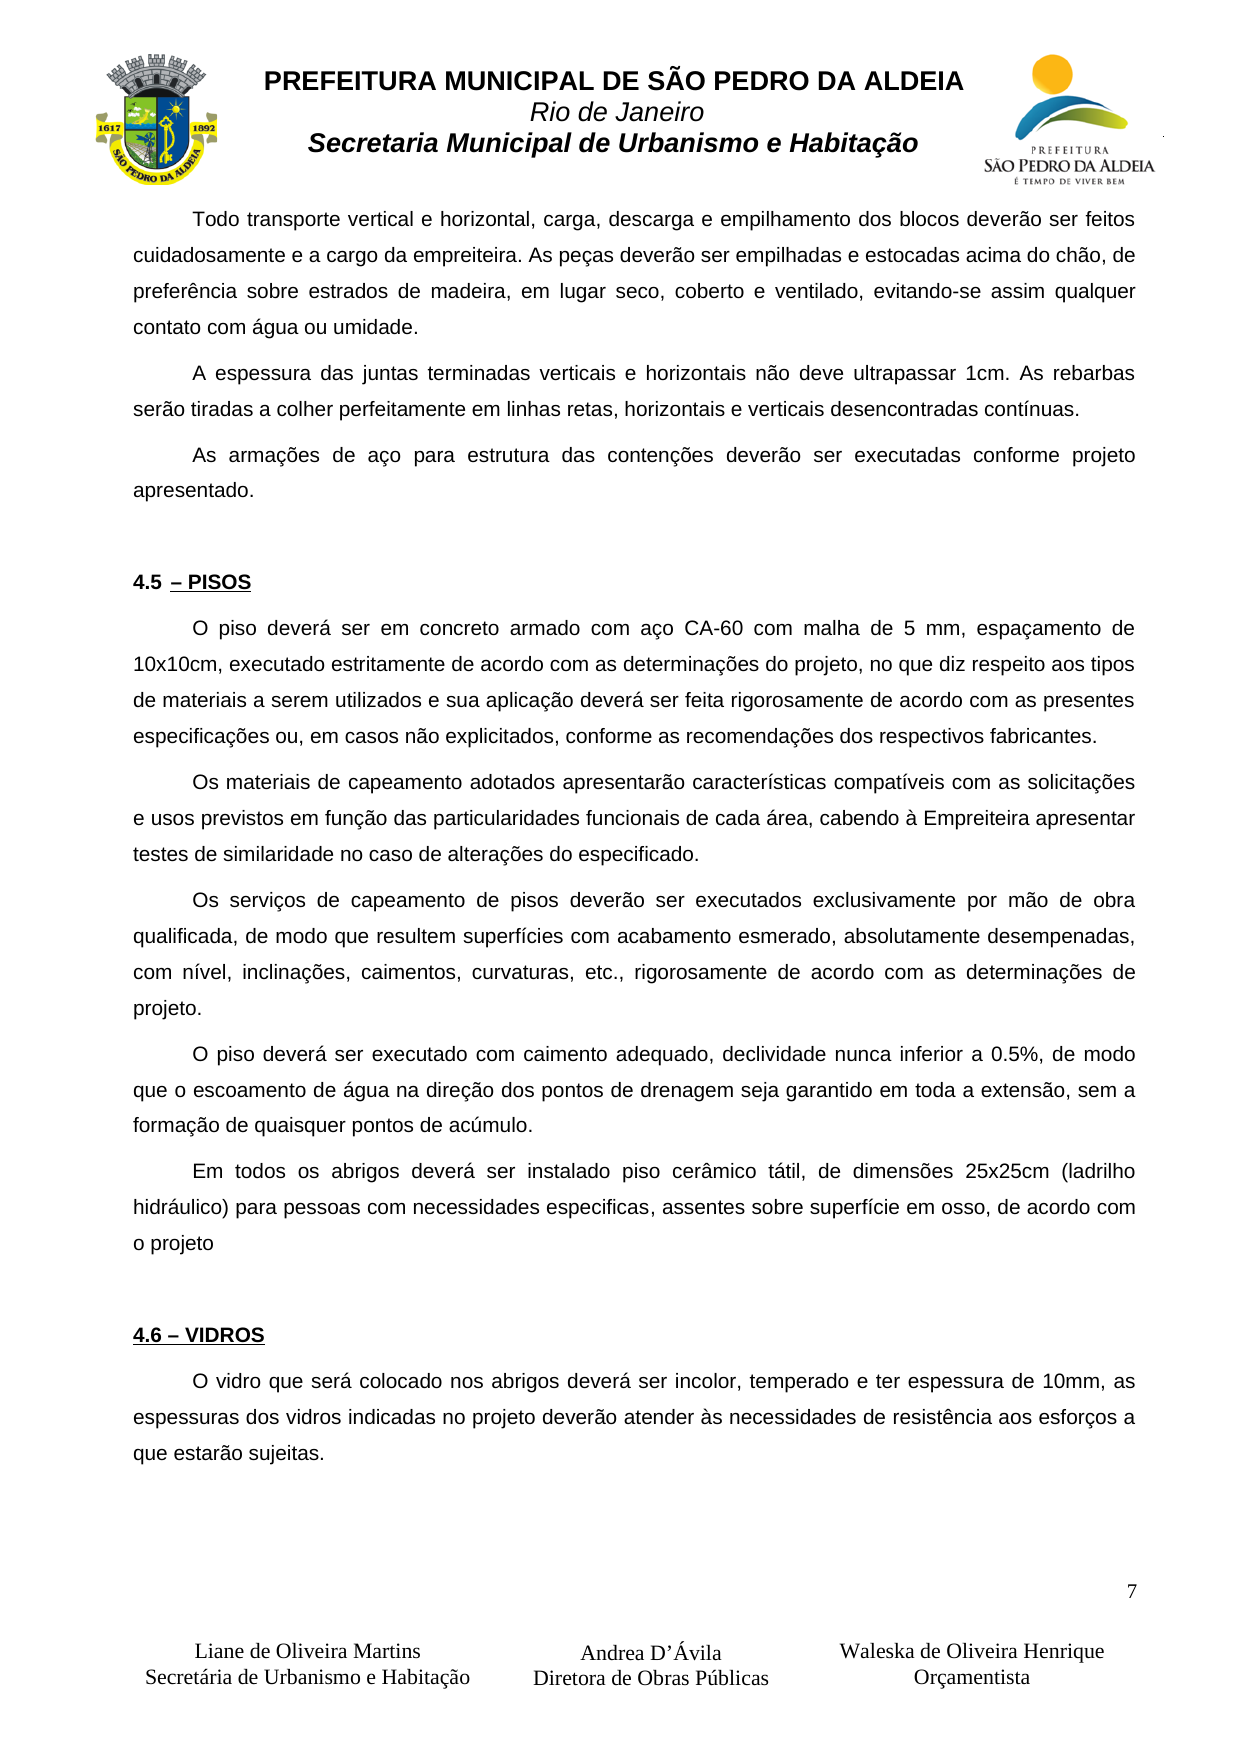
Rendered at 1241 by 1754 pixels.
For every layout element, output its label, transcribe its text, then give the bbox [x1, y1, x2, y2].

text Os serviços de capeamento de pisos deverão ser executados exclusivamente por mão de obra qualificada, de modo que resultem superfícies com acabamento esmerado, absolutamente desempenadas, com nível, inclinações, caimentos, curvaturas, etc., rigorosamente de acordo com as determinações de projeto. [133, 888, 1137, 1019]
text O vidro que será colocado nos abrigos deverá ser incolor, temperado e ter espessura de 10mm, as espessuras dos vidros indicadas no projeto deverão atender às necessidades de resistência aos esforços a que estarão sujeitas. [133, 1369, 1137, 1465]
text 4.6 – VIDROS [133, 1323, 1137, 1347]
text Em todos os abrigos deverá ser instalado piso cerâmico tátil, de dimensões 25x25cm (ladrilho hidráulico) para pessoas com necessidades especificas, assentes sobre superfície em osso, de acordo com o projeto [133, 1159, 1137, 1255]
text O piso deverá ser executado com caimento adequado, declividade nunca inferior a 0.5%, de modo que o escoamento de água na direção dos pontos de drenagem seja garantido em toda a extensão, sem a formação de quaisquer pontos de acúmulo. [133, 1041, 1137, 1137]
text A espessura das juntas terminadas verticais e horizontais não deve ultrapassar 1cm. As rebarbas serão tiradas a colher perfeitamente em linhas retas, horizontais e verticais desencontradas contínuas. [133, 361, 1137, 420]
list – PISOS [133, 570, 1137, 594]
text Todo transporte vertical e horizontal, carga, descarga e empilhamento dos blocos deverão ser feitos cuidadosamente e a cargo da empreiteira. As peças deverão ser empilhadas e estocadas acima do chão, de preferência sobre estrados de madeira, em lugar seco, coberto e ventilado, evitando-se assim qualquer contato com água ou umidade. [133, 207, 1137, 338]
text Os materiais de capeamento adotados apresentarão características compatíveis com as solicitações e usos previstos em função das particularidades funcionais de cada área, cabendo à Empreiteira apresentar testes de similaridade no caso de alterações do especificado. [133, 770, 1137, 866]
picture [95, 54, 218, 183]
text O piso deverá ser em concreto armado com aço CA-60 com malha de 5 mm, espaçamento de 10x10cm, executado estritamente de acordo com as determinações do projeto, no que diz respeito aos tipos de materiais a serem utilizados e sua aplicação deverá ser feita rigorosamente de acordo com as presentes especificações ou, em casos não explicitados, conforme as recomendações dos respectivos fabricantes. [133, 616, 1137, 748]
text As armações de aço para estrutura das contenções deverão ser executadas conforme projeto apresentado. [133, 442, 1137, 502]
